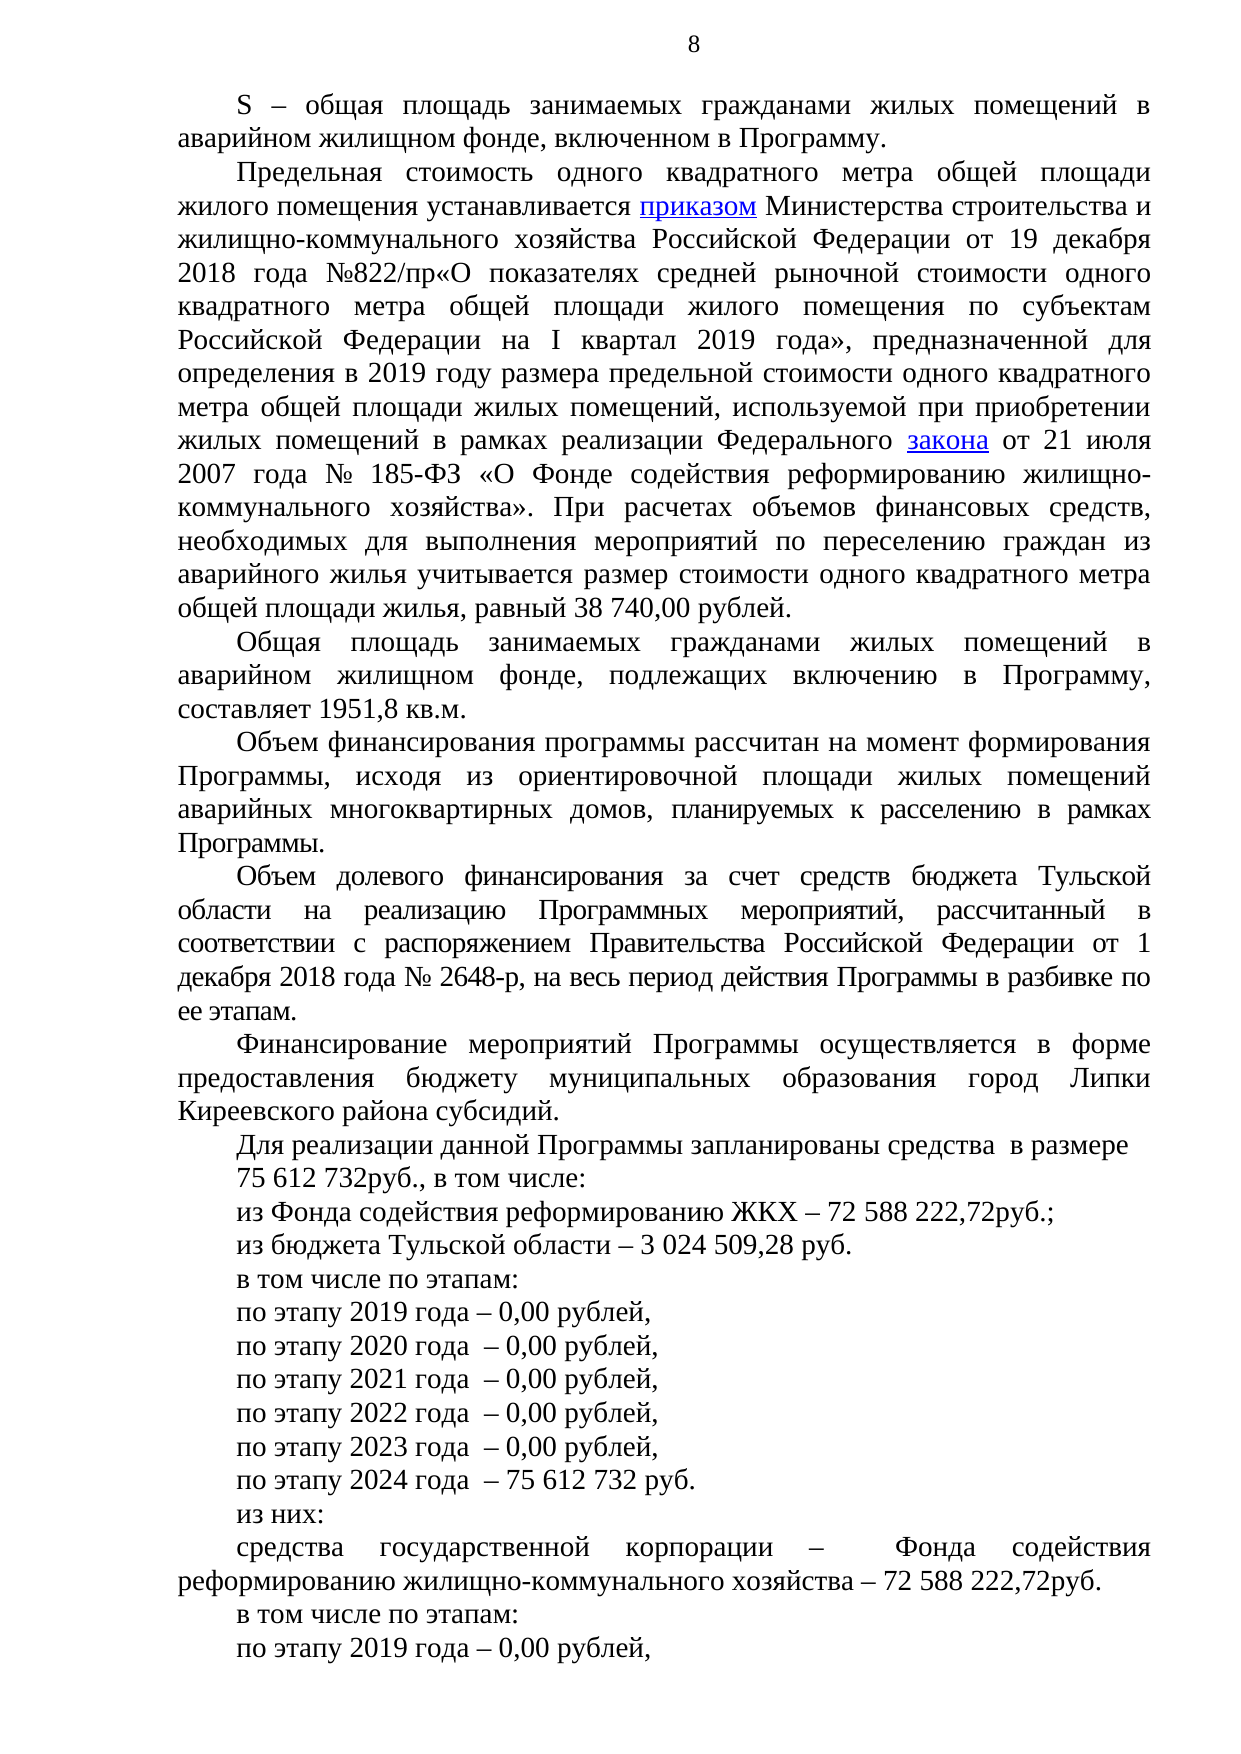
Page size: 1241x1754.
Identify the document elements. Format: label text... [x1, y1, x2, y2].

text из бюджета Тульской области – 3 024 509,28 руб. [177, 1227, 1152, 1261]
text по этапу 2023 года – 0,00 рублей, [177, 1429, 1152, 1462]
text Общая площадь занимаемых гражданами жилых помещений в аварийном жилищном фонде, подлежащих включению в Программу, составляет 1951,8 кв.м. [177, 624, 1152, 724]
text из Фонда содействия реформированию ЖКХ – 72 588 222,72руб.; [177, 1194, 1152, 1227]
text в том числе по этапам: [177, 1596, 1152, 1630]
text 75 612 732руб., в том числе: [177, 1160, 1152, 1194]
text Финансирование мероприятий Программы осуществляется в форме предоставления бюджету муниципальных образования город Липки Киреевского района субсидий. [177, 1026, 1152, 1127]
text по этапу 2020 года – 0,00 рублей, [177, 1328, 1152, 1362]
text по этапу 2024 года – 75 612 732 руб. [177, 1462, 1152, 1496]
text по этапу 2019 года – 0,00 рублей, [177, 1630, 1152, 1663]
text S – общая площадь занимаемых гражданами жилых помещений в аварийном жилищном фонде, включенном в Программу. [177, 87, 1152, 154]
text Предельная стоимость одного квадратного метра общей площади жилого помещения устанавливается приказом Министерства строительства и жилищно-коммунального хозяйства Российской Федерации от 19 декабря 2018 года №822/пр«О показателях средней рыночной стоимости одного квадратного метра общей площади жилого помещения по субъектам Российской Федерации на I квартал 2019 года», предназначенной для определения в 2019 году размера предельной стоимости одного квадратного метра общей площади жилых помещений, используемой при приобретении жилых помещений в рамках реализации Федерального закона от 21 июля 2007 года № 185-ФЗ «О Фонде содействия реформированию жилищно-коммунального хозяйства». При расчетах объемов финансовых средств, необходимых для выполнения мероприятий по переселению граждан из аварийного жилья учитывается размер стоимости одного квадратного метра общей площади жилья, равный 38 740,00 рублей. [177, 154, 1152, 624]
text в том числе по этапам: [177, 1261, 1152, 1294]
text Объем долевого финансирования за счет средств бюджета Тульской области на реализацию Программных мероприятий, рассчитанный в соответствии с распоряжением Правительства Российской Федерации от 1 декабря 2018 года № 2648-р, на весь период действия Программы в разбивке по ее этапам. [177, 858, 1152, 1026]
text Для реализации данной Программы запланированы средства в размере [177, 1127, 1152, 1160]
text из них: [177, 1496, 1152, 1529]
text по этапу 2019 года – 0,00 рублей, [177, 1294, 1152, 1328]
text средства государственной корпорации – Фонда содействия реформированию жилищно-коммунального хозяйства – 72 588 222,72руб. [177, 1529, 1152, 1596]
text по этапу 2022 года – 0,00 рублей, [177, 1395, 1152, 1429]
text Объем финансирования программы рассчитан на момент формирования Программы, исходя из ориентировочной площади жилых помещений аварийных многоквартирных домов, планируемых к расселению в рамках Программы. [177, 724, 1152, 858]
text по этапу 2021 года – 0,00 рублей, [177, 1362, 1152, 1395]
